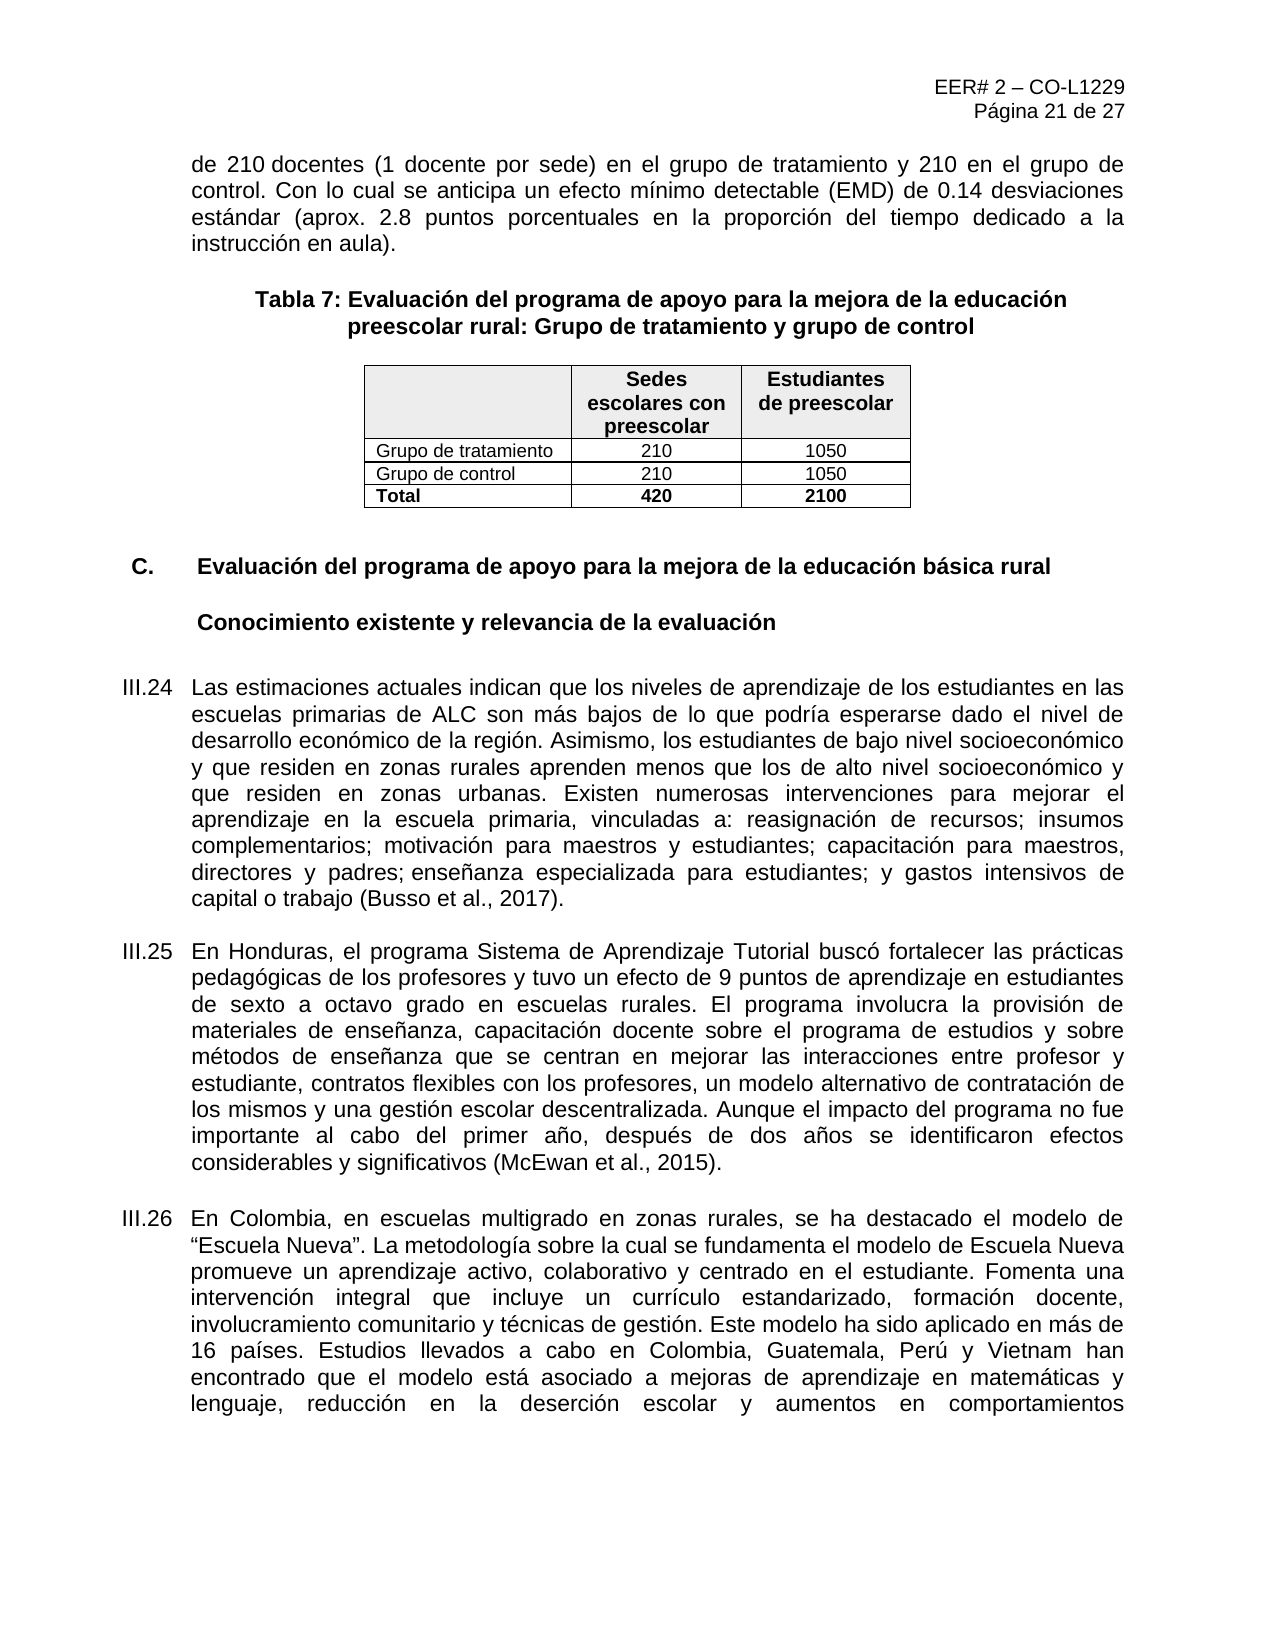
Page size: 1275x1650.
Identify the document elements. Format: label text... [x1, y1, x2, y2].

table_header [365, 366, 571, 438]
text Conocimiento existente y relevancia de la evaluación [197, 609, 1125, 636]
table_cell 1050 [742, 463, 910, 484]
table_cell 420 [572, 485, 741, 507]
list Evaluación del programa de apoyo para la mejora de la educación básica rural [131, 553, 1125, 579]
table_header Sedes escolares con preescolar [572, 366, 741, 438]
table_header Estudiantes de preescolar [742, 366, 910, 438]
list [122, 151, 1125, 256]
table_cell 2100 [742, 485, 910, 507]
table_cell 210 [572, 439, 741, 461]
list Las estimaciones actuales indican que los niveles de aprendizaje de los estudiantes en las escuelas primarias de ALC son más bajos de lo que podría esperarse dado el nivel de desarrollo económico de la región. Asimismo, los estudiantes de bajo nivel socioeconómico y que residen en zonas rurales aprenden menos que los de alto nivel socioeconómico y que residen en zonas urbanas. Existen numerosas intervenciones para mejorar el aprendizaje en la escuela primaria, vinculadas a: reasignación de recursos; insumos complementarios; motivación para maestros y estudiantes; capacitación para maestros, directores y padres; enseñanza especializada para estudiantes; y gastos intensivos de capital o trabajo (Busso et al., 2017). [122, 674, 1125, 912]
list En Honduras, el programa Sistema de Aprendizaje Tutorial buscó fortalecer las prácticas pedagógicas de los profesores y tuvo un efecto de 9 puntos de aprendizaje en estudiantes de sexto a octavo grado en escuelas rurales. El programa involucra la provisión de materiales de enseñanza, capacitación docente sobre el programa de estudios y sobre métodos de enseñanza que se centran en mejorar las interacciones entre profesor y estudiante, contratos flexibles con los profesores, un modelo alternativo de contratación de los mismos y una gestión escolar descentralizada. Aunque el impacto del programa no fue importante al cabo del primer año, después de dos años se identificaron efectos considerables y significativos (McEwan et al., 2015). [122, 938, 1125, 1175]
table_cell Grupo de tratamiento [365, 439, 571, 461]
table_cell Total [365, 485, 571, 507]
table_cell 1050 [742, 439, 910, 461]
text Tabla 7: Evaluación del programa de apoyo para la mejora de la educación preescolar rural: Grupo de tratamiento y grupo de control [197, 286, 1125, 339]
table_cell 210 [572, 463, 741, 484]
table_cell Grupo de control [365, 463, 571, 484]
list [121, 1205, 1125, 1416]
